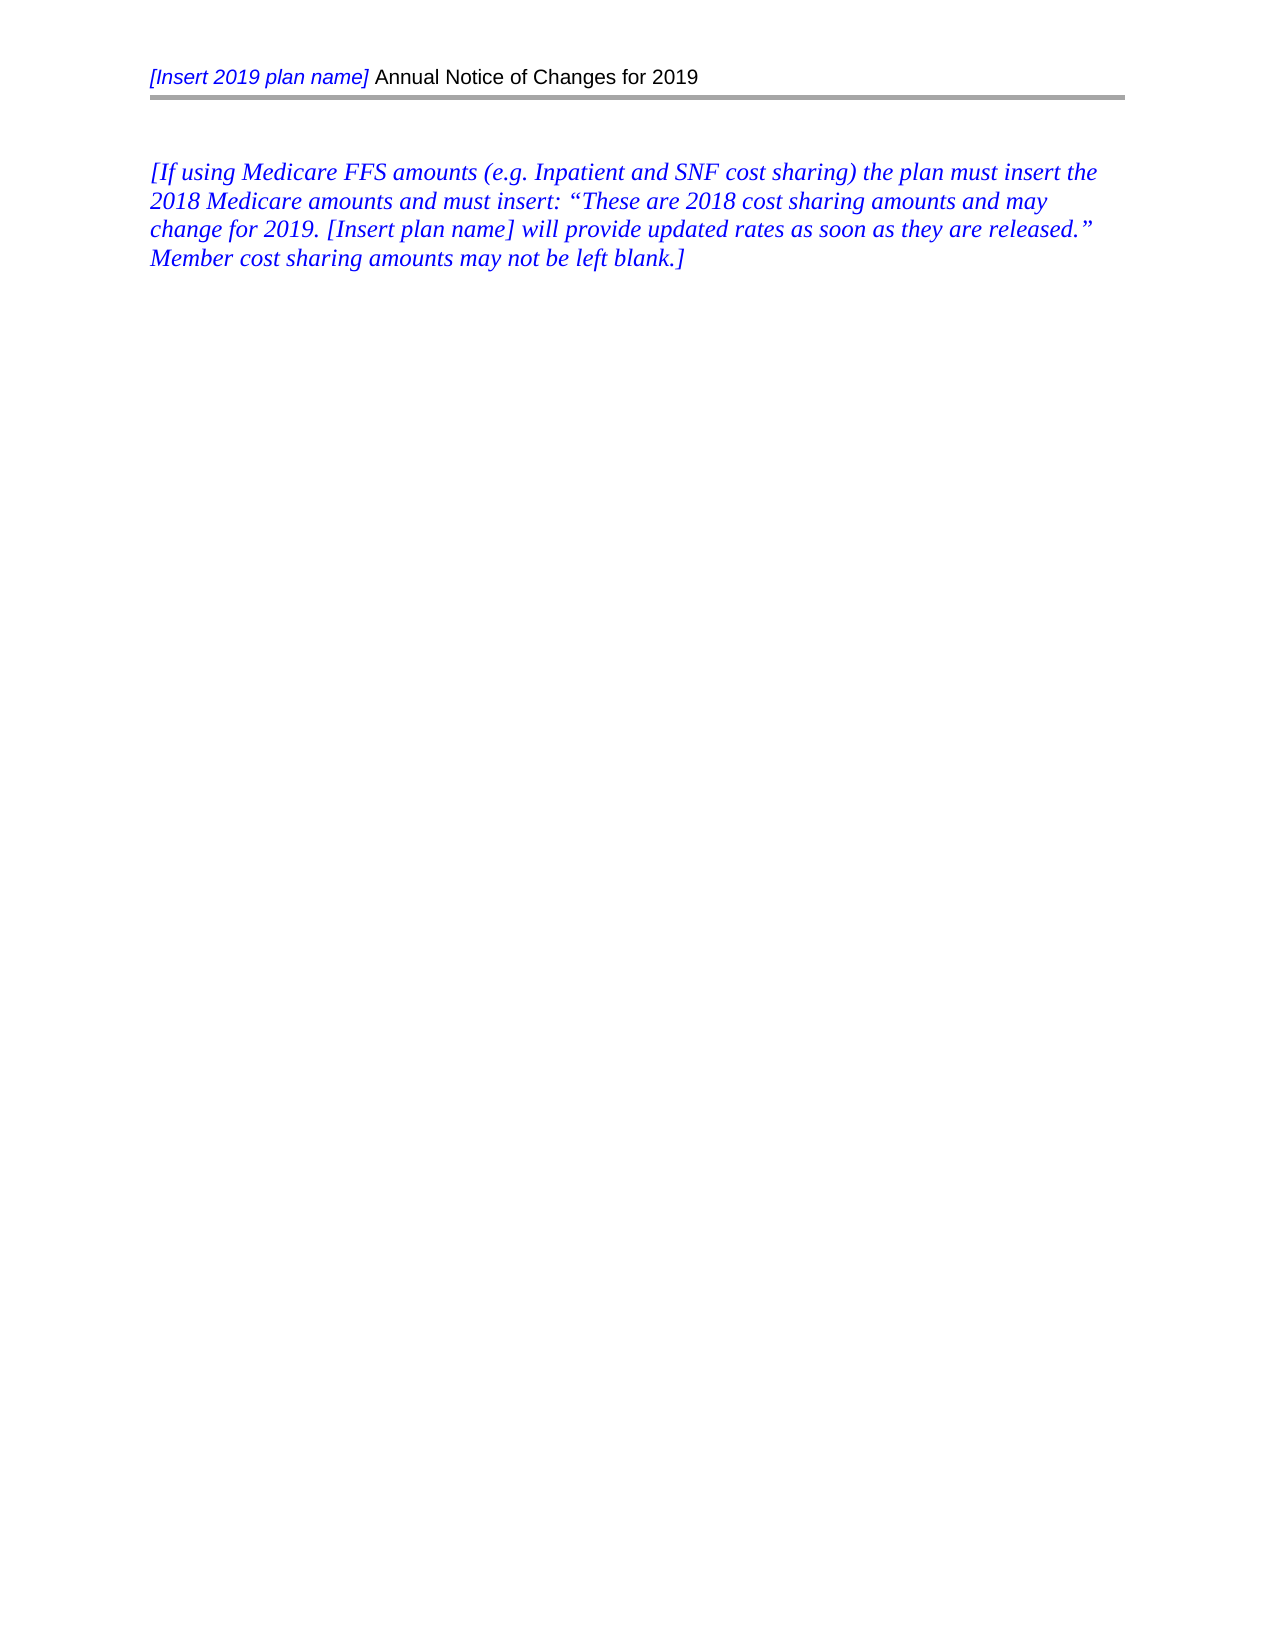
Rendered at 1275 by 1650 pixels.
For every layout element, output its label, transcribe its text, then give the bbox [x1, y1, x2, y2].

text [If using Medicare FFS amounts (e.g. Inpatient and SNF cost sharing) the plan must insert the 2018 Medicare amounts and must insert: “These are 2018 cost sharing amounts and may change for 2019. [Insert plan name] will provide updated rates as soon as they are released.” Member cost sharing amounts may not be left blank.] [150, 244, 1125, 359]
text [150, 157, 1125, 214]
